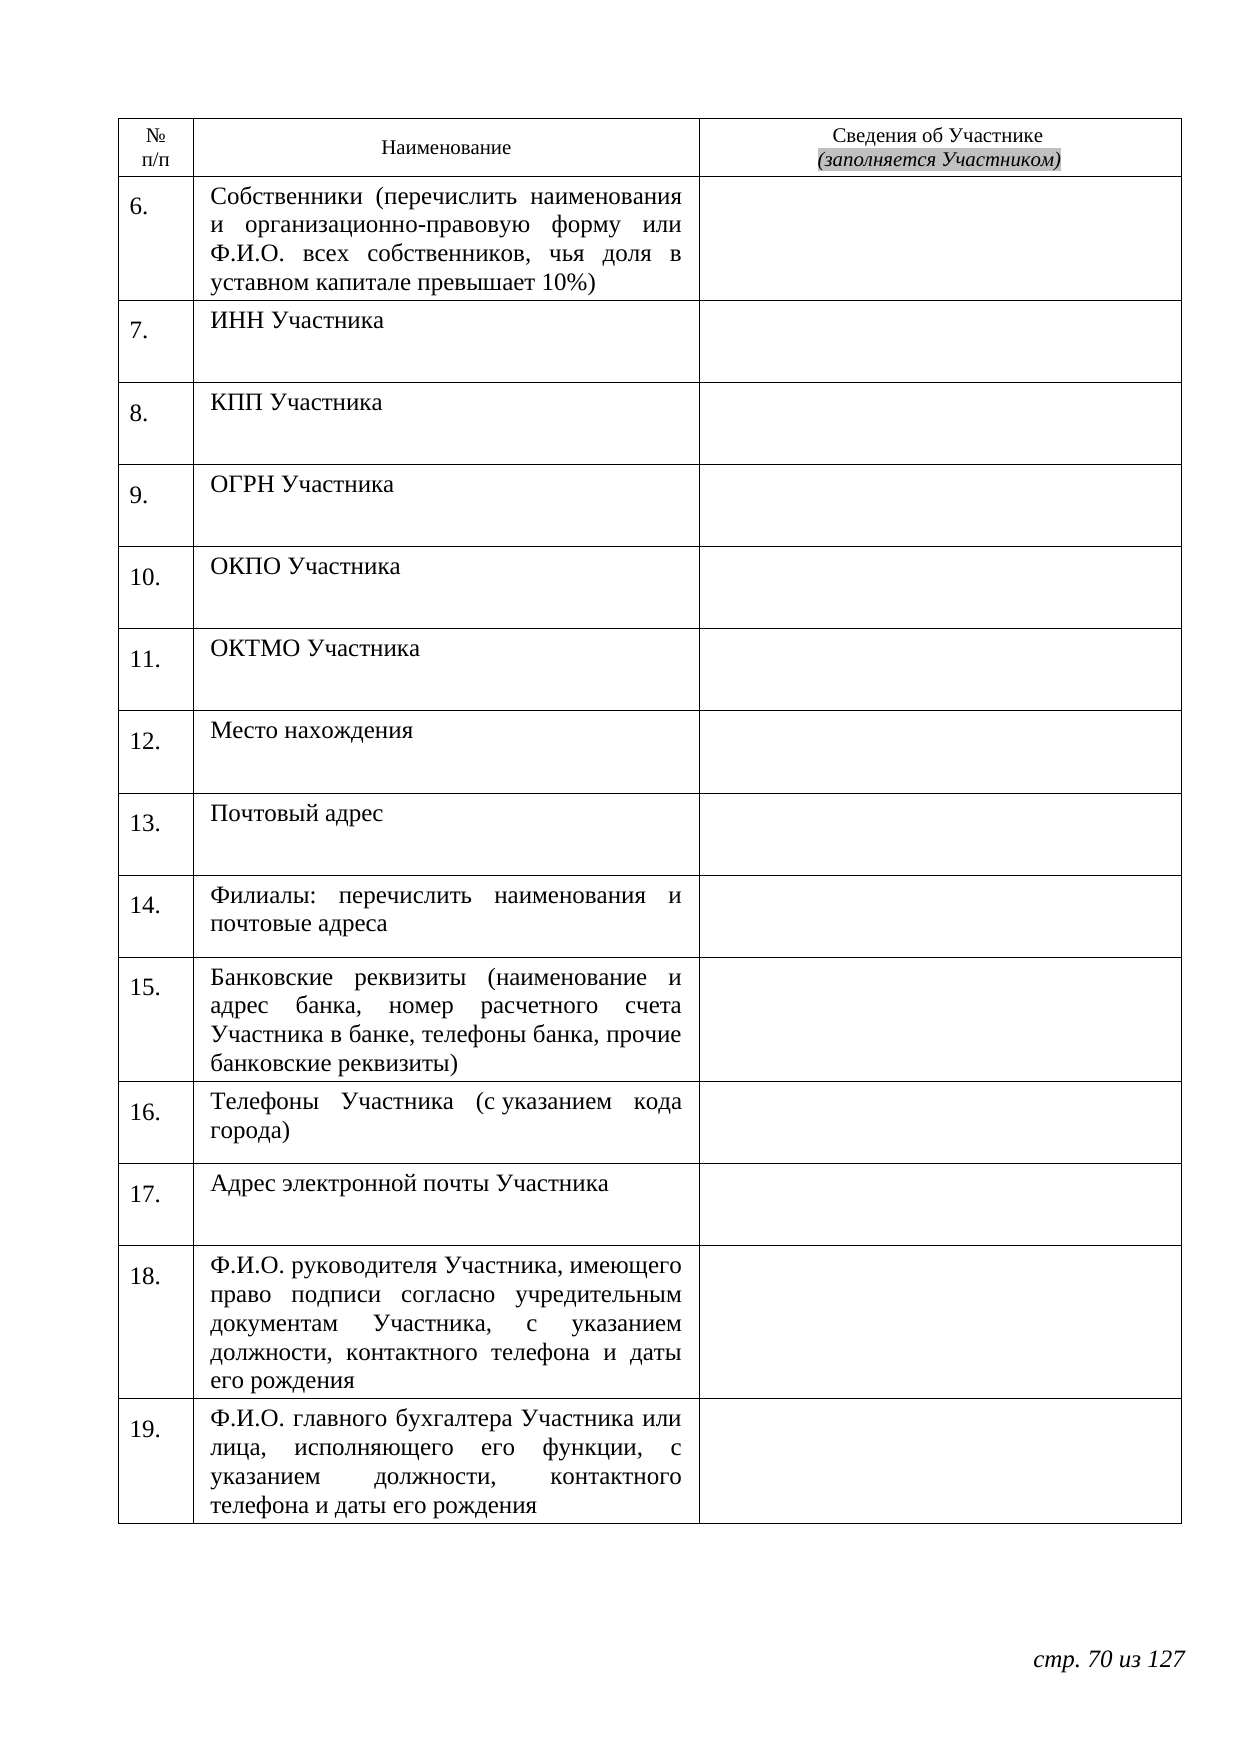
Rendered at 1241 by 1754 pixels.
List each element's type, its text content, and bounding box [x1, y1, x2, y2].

table_cell Место нахождения [194, 711, 699, 792]
table_cell [700, 1399, 1181, 1523]
table_cell [119, 958, 193, 1081]
table_cell Ф.И.О. руководителя Участника, имеющего право подписи согласно учредительным документам Участника, с указанием должности, контактного телефона и даты его рождения [194, 1246, 699, 1398]
table_cell [119, 1399, 193, 1523]
table_cell [700, 1246, 1181, 1398]
table_cell [119, 383, 193, 464]
table_cell [119, 547, 193, 628]
table_cell [119, 711, 193, 792]
table_cell [119, 794, 193, 874]
table_cell [700, 876, 1181, 957]
table_cell [119, 177, 193, 300]
table_cell Ф.И.О. главного бухгалтера Участника или лица, исполняющего его функции, с указанием должности, контактного телефона и даты его рождения [194, 1399, 699, 1523]
table_cell [119, 1164, 193, 1245]
table_cell [119, 301, 193, 382]
table_cell [700, 1164, 1181, 1245]
table_cell ИНН Участника [194, 301, 699, 382]
table_cell [119, 465, 193, 546]
table_cell [119, 1246, 193, 1398]
table_cell [119, 1082, 193, 1163]
table_cell Собственники (перечислить наименования и организационно-правовую форму или Ф.И.О. всех собственников, чья доля в уставном капитале превышает 10%) [194, 177, 699, 300]
table_cell ОКПО Участника [194, 547, 699, 628]
table_cell [700, 177, 1181, 300]
table_cell ОКТМО Участника [194, 629, 699, 710]
table_cell [700, 301, 1181, 382]
table_cell [700, 958, 1181, 1081]
table_cell Телефоны Участника (с указанием кода города) [194, 1082, 699, 1163]
table_cell [700, 629, 1181, 710]
table_cell [700, 547, 1181, 628]
table_cell [700, 383, 1181, 464]
table_header Сведения об Участнике (заполняется Участником) [700, 119, 1181, 176]
table_cell Почтовый адрес [194, 794, 699, 874]
table_header Наименование [194, 119, 699, 176]
table_cell [119, 876, 193, 957]
table_cell КПП Участника [194, 383, 699, 464]
table_cell Банковские реквизиты (наименование и адрес банка, номер расчетного счета Участника в банке, телефоны банка, прочие банковские реквизиты) [194, 958, 699, 1081]
table_cell [119, 629, 193, 710]
table_cell [700, 711, 1181, 792]
table_cell ОГРН Участника [194, 465, 699, 546]
table_cell [700, 1082, 1181, 1163]
table_cell Филиалы: перечислить наименования и почтовые адреса [194, 876, 699, 957]
table_cell [700, 465, 1181, 546]
table_cell [700, 794, 1181, 874]
table_header № п/п [119, 119, 193, 176]
table_cell Адрес электронной почты Участника [194, 1164, 699, 1245]
